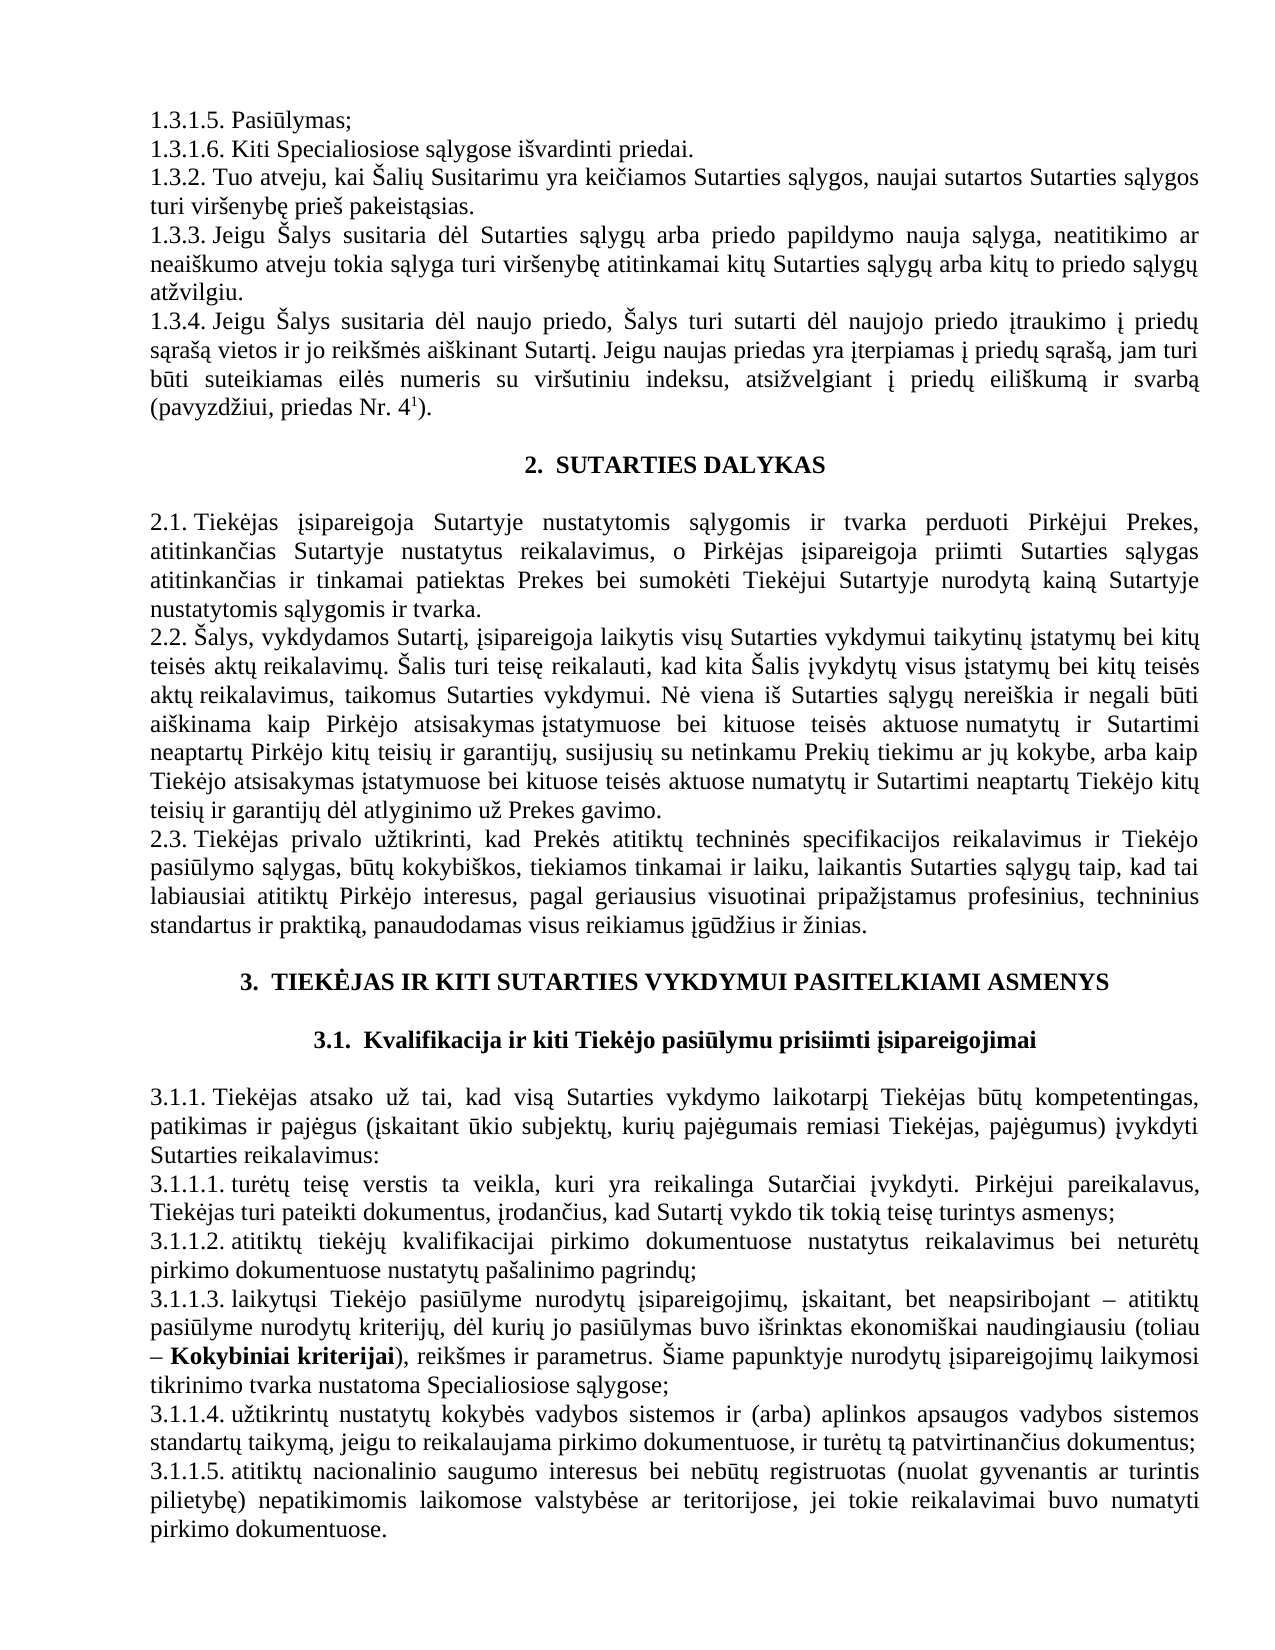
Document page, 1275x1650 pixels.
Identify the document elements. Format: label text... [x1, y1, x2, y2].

text 3.1.1.3. laikytųsi Tiekėjo pasiūlyme nurodytų įsipareigojimų, įskaitant, bet neapsiribojant – atitiktų pasiūlyme nurodytų kriterijų, dėl kurių jo pasiūlymas buvo išrinktas ekonomiškai naudingiausiu (toliau – Kokybiniai kriterijai), reikšmes ir parametrus. Šiame papunktyje nurodytų įsipareigojimų laikymosi tikrinimo tvarka nustatoma Specialiosiose sąlygose; [150, 1284, 1200, 1399]
text 2.1. Tiekėjas įsipareigoja Sutartyje nustatytomis sąlygomis ir tvarka perduoti Pirkėjui Prekes, atitinkančias Sutartyje nustatytus reikalavimus, o Pirkėjas įsipareigoja priimti Sutarties sąlygas atitinkančias ir tinkamai patiektas Prekes bei sumokėti Tiekėjui Sutartyje nurodytą kainą Sutartyje nustatytomis sąlygomis ir tvarka. [150, 507, 1200, 622]
text 3.1. Kvalifikacija ir kiti Tiekėjo pasiūlymu prisiimti įsipareigojimai [150, 1025, 1200, 1054]
text 1.3.2. Tuo atveju, kai Šalių Susitarimu yra keičiamos Sutarties sąlygos, naujai sutartos Sutarties sąlygos turi viršenybę prieš pakeistąsias. [150, 162, 1200, 220]
text 1.3.4. Jeigu Šalys susitaria dėl naujo priedo, Šalys turi sutarti dėl naujojo priedo įtraukimo į priedų sąrašą vietos ir jo reikšmės aiškinant Sutartį. Jeigu naujas priedas yra įterpiamas į priedų sąrašą, jam turi būti suteikiamas eilės numeris su viršutiniu indeksu, atsižvelgiant į priedų eiliškumą ir svarbą (pavyzdžiui, priedas Nr. 41). [150, 306, 1200, 421]
text 2.2. Šalys, vykdydamos Sutartį, įsipareigoja laikytis visų Sutarties vykdymui taikytinų įstatymų bei kitų teisės aktų reikalavimų. Šalis turi teisę reikalauti, kad kita Šalis įvykdytų visus įstatymų bei kitų teisės aktų reikalavimus, taikomus Sutarties vykdymui. Nė viena iš Sutarties sąlygų nereiškia ir negali būti aiškinama kaip Pirkėjo atsisakymas įstatymuose bei kituose teisės aktuose numatytų ir Sutartimi neaptartų Pirkėjo kitų teisių ir garantijų, susijusių su netinkamu Prekių tiekimu ar jų kokybe, arba kaip Tiekėjo atsisakymas įstatymuose bei kituose teisės aktuose numatytų ir Sutartimi neaptartų Tiekėjo kitų teisių ir garantijų dėl atlyginimo už Prekes gavimo. [150, 622, 1200, 824]
text 3.1.1.2. atitiktų tiekėjų kvalifikacijai pirkimo dokumentuose nustatytus reikalavimus bei neturėtų pirkimo dokumentuose nustatytų pašalinimo pagrindų; [150, 1226, 1200, 1284]
text 3.1.1. Tiekėjas atsako už tai, kad visą Sutarties vykdymo laikotarpį Tiekėjas būtų kompetentingas, patikimas ir pajėgus (įskaitant ūkio subjektų, kurių pajėgumais remiasi Tiekėjas, pajėgumus) įvykdyti Sutarties reikalavimus: [150, 1082, 1200, 1169]
text 3.1.1.4. užtikrintų nustatytų kokybės vadybos sistemos ir (arba) aplinkos apsaugos vadybos sistemos standartų taikymą, jeigu to reikalaujama pirkimo dokumentuose, ir turėtų tą patvirtinančius dokumentus; [150, 1399, 1200, 1456]
text 1.3.3. Jeigu Šalys susitaria dėl Sutarties sąlygų arba priedo papildymo nauja sąlyga, neatitikimo ar neaiškumo atveju tokia sąlyga turi viršenybę atitinkamai kitų Sutarties sąlygų arba kitų to priedo sąlygų atžvilgiu. [150, 220, 1200, 306]
text 3. TIEKĖJAS IR KITI SUTARTIES VYKDYMUI PASITELKIAMI ASMENYS [150, 967, 1200, 996]
text 1.3.1.6. Kiti Specialiosiose sąlygose išvardinti priedai. [150, 134, 1200, 162]
text 3.1.1.5. atitiktų nacionalinio saugumo interesus bei nebūtų registruotas (nuolat gyvenantis ar turintis pilietybę) nepatikimomis laikomose valstybėse ar teritorijose, jei tokie reikalavimai buvo numatyti pirkimo dokumentuose. [150, 1456, 1200, 1542]
text 2.3. Tiekėjas privalo užtikrinti, kad Prekės atitiktų techninės specifikacijos reikalavimus ir Tiekėjo pasiūlymo sąlygas, būtų kokybiškos, tiekiamos tinkamai ir laiku, laikantis Sutarties sąlygų taip, kad tai labiausiai atitiktų Pirkėjo interesus, pagal geriausius visuotinai pripažįstamus profesinius, techninius standartus ir praktiką, panaudodamas visus reikiamus įgūdžius ir žinias. [150, 824, 1200, 939]
text 3.1.1.1. turėtų teisę verstis ta veikla, kuri yra reikalinga Sutarčiai įvykdyti. Pirkėjui pareikalavus, Tiekėjas turi pateikti dokumentus, įrodančius, kad Sutartį vykdo tik tokią teisę turintys asmenys; [150, 1169, 1200, 1226]
text 1.3.1.5. Pasiūlymas; [150, 105, 1200, 134]
text 2. SUTARTIES DALYKAS [150, 450, 1200, 479]
